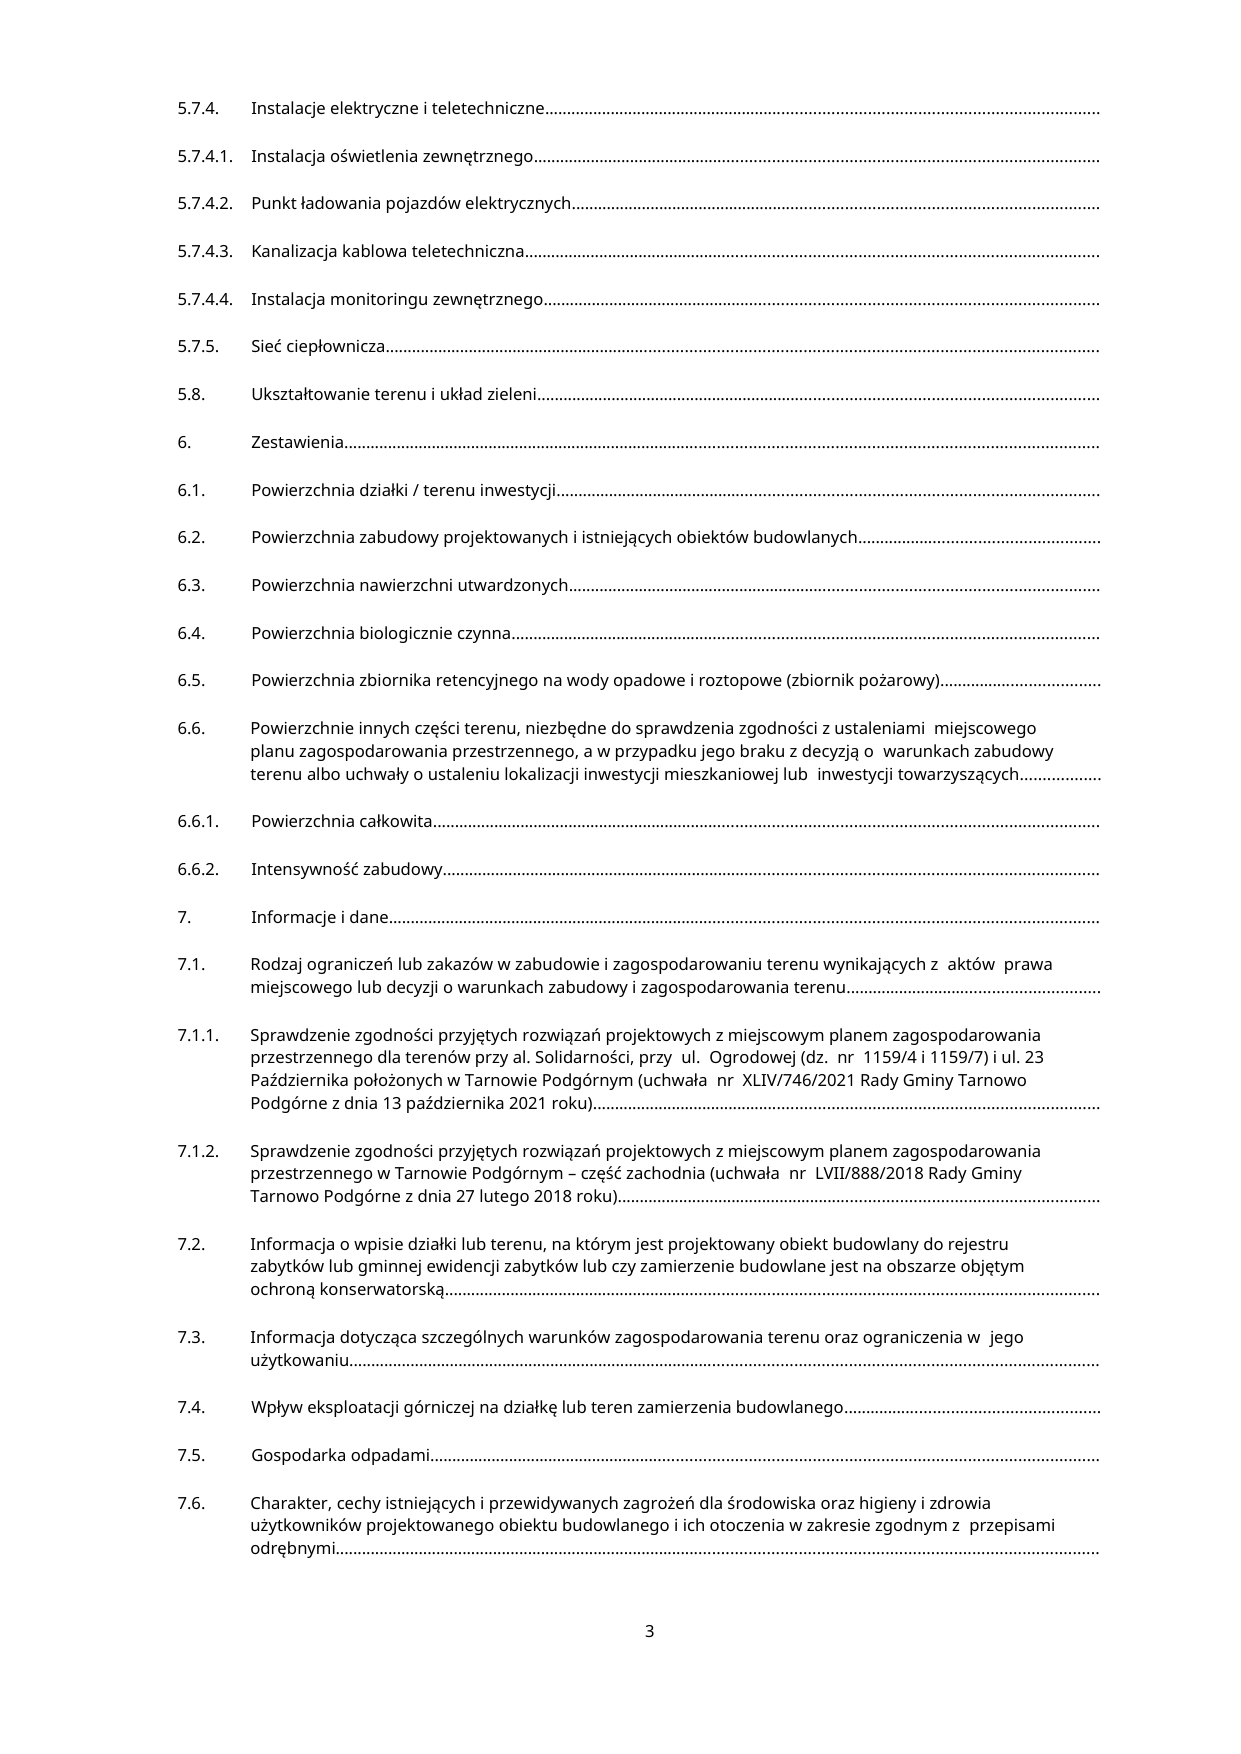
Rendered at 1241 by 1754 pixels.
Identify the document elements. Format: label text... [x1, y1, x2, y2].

text 7.5. Gospodarka odpadami 22 [177, 1444, 1063, 1466]
text 6.1. Powierzchnia działki / terenu inwestycji 11 [177, 478, 1063, 501]
text 5.7.4.2. Punkt ładowania pojazdów elektrycznych 10 [177, 192, 1063, 215]
text 7.1. Rodzaj ograniczeń lub zakazów w zabudowie i zagospodarowaniu terenu wynikających z aktów prawa miejscowego lub decyzji o warunkach zabudowy i zagospodarowania terenu 13 [177, 953, 1063, 998]
text 5.7.4.4. Instalacja monitoringu zewnętrznego 10 [177, 287, 1063, 310]
text 6. Zestawienia 11 [177, 431, 1063, 453]
text 5.7.4.3. Kanalizacja kablowa teletechniczna 10 [177, 240, 1063, 262]
text 6.4. Powierzchnia biologicznie czynna 12 [177, 621, 1063, 644]
text 6.3. Powierzchnia nawierzchni utwardzonych 12 [177, 574, 1063, 596]
text 6.6.1. Powierzchnia całkowita 12 [177, 810, 1063, 833]
text 6.6. Powierzchnie innych części terenu, niezbędne do sprawdzenia zgodności z ustaleniami miejscowego planu zagospodarowania przestrzennego, a w przypadku jego braku z decyzją o warunkach zabudowy terenu albo uchwały o ustaleniu lokalizacji inwestycji mieszkaniowej lub inwestycji towarzyszących 12 [177, 717, 1063, 785]
text 7.2. Informacja o wpisie działki lub terenu, na którym jest projektowany obiekt budowlany do rejestru zabytków lub gminnej ewidencji zabytków lub czy zamierzenie budowlane jest na obszarze objętym ochroną konserwatorską 22 [177, 1232, 1063, 1301]
text 5.7.5. Sieć ciepłownicza 10 [177, 335, 1063, 358]
text 6.5. Powierzchnia zbiornika retencyjnego na wody opadowe i roztopowe (zbiornik pożarowy) 12 [177, 669, 1063, 692]
text 7.1.2. Sprawdzenie zgodności przyjętych rozwiązań projektowych z miejscowym planem zagospodarowania przestrzennego w Tarnowie Podgórnym – część zachodnia (uchwała nr LVII/888/2018 Rady Gminy Tarnowo Podgórne z dnia 27 lutego 2018 roku). 16 [177, 1139, 1063, 1207]
text 7. Informacje i dane 13 [177, 905, 1063, 928]
text 7.6. Charakter, cechy istniejących i przewidywanych zagrożeń dla środowiska oraz higieny i zdrowia użytkowników projektowanego obiektu budowlanego i ich otoczenia w zakresie zgodnym z przepisami odrębnymi 22 [177, 1491, 1063, 1559]
text 6.6.2. Intensywność zabudowy 13 [177, 858, 1063, 880]
text 5.7.4.1. Instalacja oświetlenia zewnętrznego 10 [177, 144, 1063, 167]
text 6.2. Powierzchnia zabudowy projektowanych i istniejących obiektów budowlanych 12 [177, 526, 1063, 549]
text 5.8. Ukształtowanie terenu i układ zieleni 10 [177, 383, 1063, 406]
text 7.4. Wpływ eksploatacji górniczej na działkę lub teren zamierzenia budowlanego 22 [177, 1396, 1063, 1419]
text 5.7.4. Instalacje elektryczne i teletechniczne 10 [177, 97, 1063, 119]
text 7.1.1. Sprawdzenie zgodności przyjętych rozwiązań projektowych z miejscowym planem zagospodarowania przestrzennego dla terenów przy al. Solidarności, przy ul. Ogrodowej (dz. nr 1159/4 i 1159/7) i ul. 23 Października położonych w Tarnowie Podgórnym (uchwała nr XLIV/746/2021 Rady Gminy Tarnowo Podgórne z dnia 13 października 2021 roku) 13 [177, 1023, 1063, 1114]
text 7.3. Informacja dotycząca szczególnych warunków zagospodarowania terenu oraz ograniczenia w jego użytkowaniu 22 [177, 1326, 1063, 1371]
